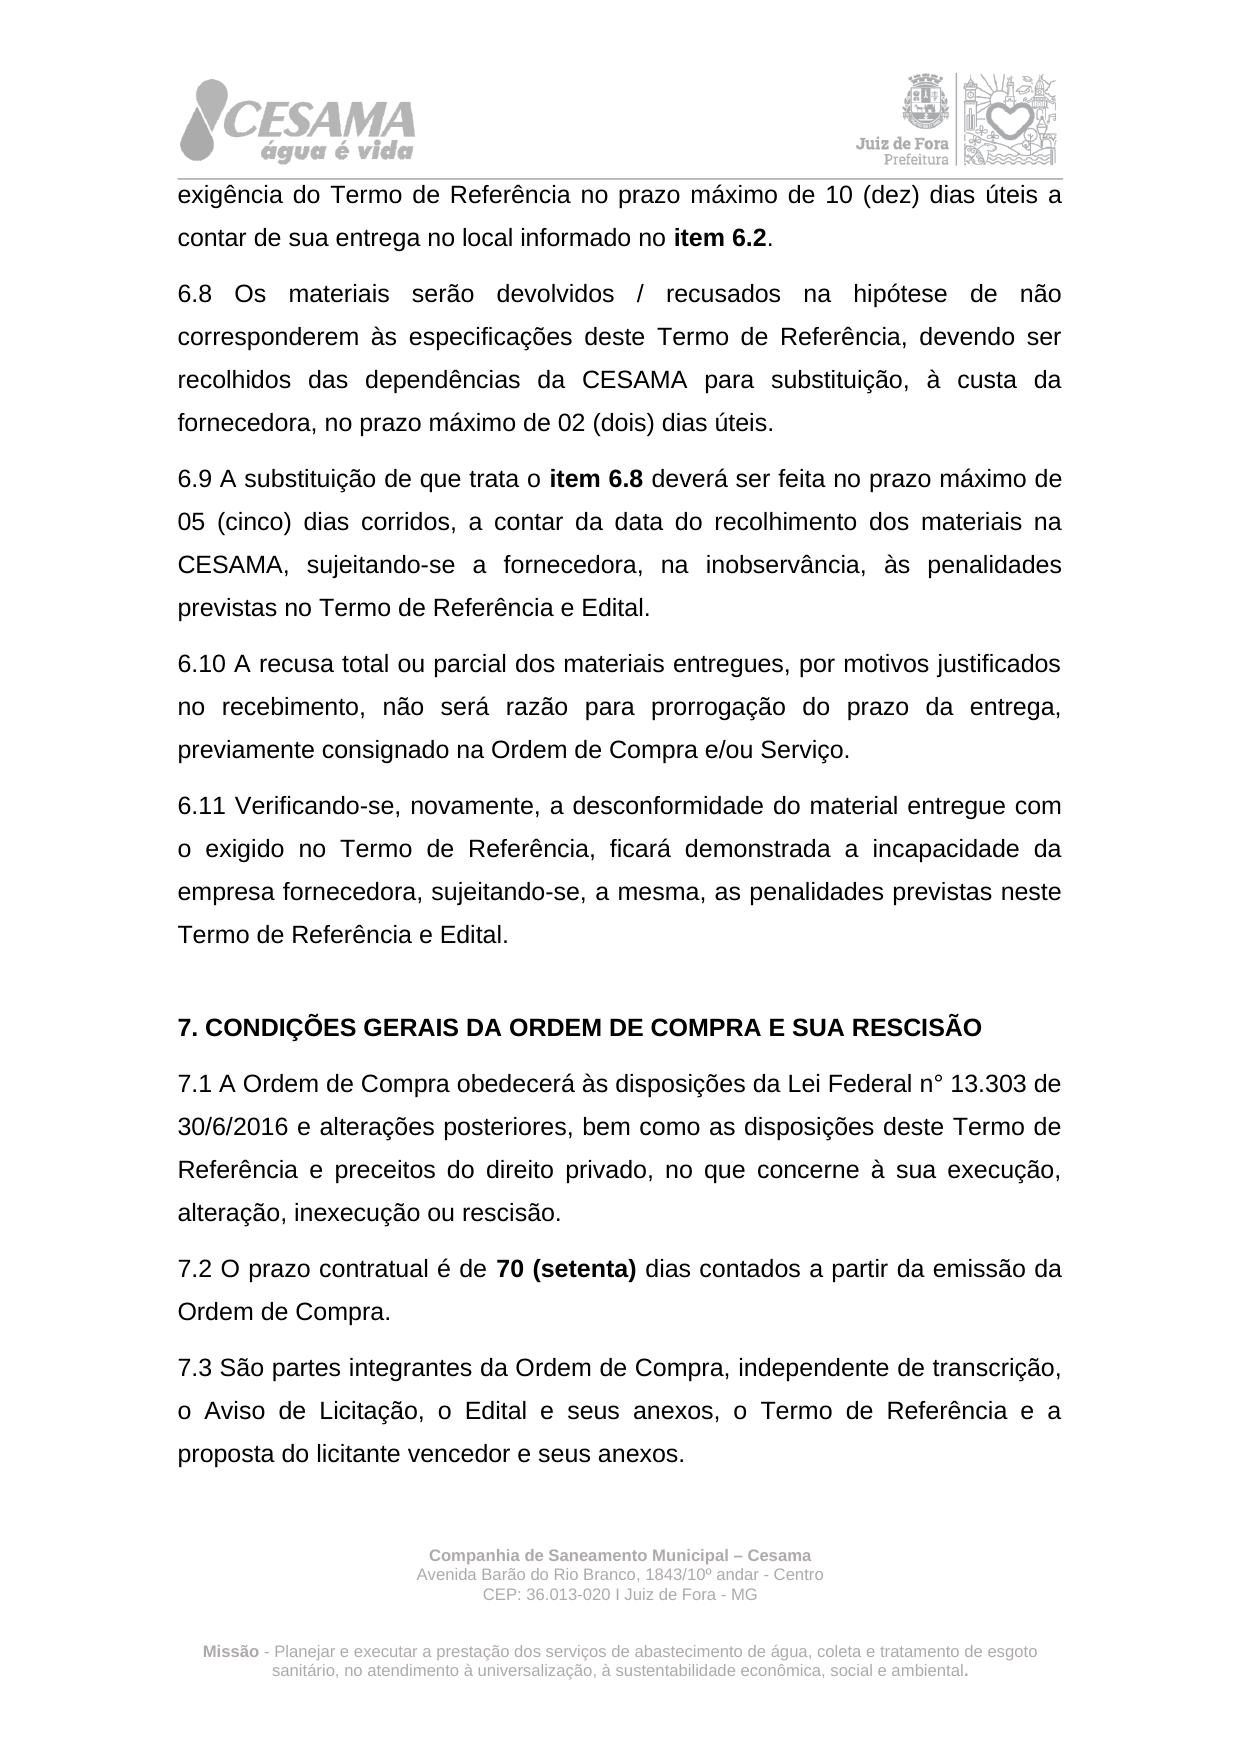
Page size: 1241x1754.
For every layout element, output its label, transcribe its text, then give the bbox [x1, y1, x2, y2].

text 6.10 A recusa total ou parcial dos materiais entregues, por motivos justificados no recebimento, não será razão para prorrogação do prazo da entrega, previamente consignado na Ordem de Compra e/ou Serviço. [177, 649, 1063, 764]
text 7.2 O prazo contratual é de 70 (setenta) dias contados a partir da emissão da Ordem de Compra. [177, 1254, 1063, 1326]
text 7.3 São partes integrantes da Ordem de Compra, independente de transcrição, o Aviso de Licitação, o Edital e seus anexos, o Termo de Referência e a proposta do licitante vencedor e seus anexos. [177, 1352, 1063, 1467]
text 6.8 Os materiais serão devolvidos / recusados na hipótese de não corresponderem às especificações deste Termo de Referência, devendo ser recolhidos das dependências da CESAMA para substituição, à custa da fornecedora, no prazo máximo de 02 (dois) dias úteis. [177, 279, 1063, 437]
text 6.11 Verificando-se, novamente, a desconformidade do material entregue com o exigido no Termo de Referência, ficará demonstrada a incapacidade da empresa fornecedora, sujeitando-se, a mesma, as penalidades previstas neste Termo de Referência e Edital. [177, 791, 1063, 949]
text 6.9 A substituição de que trata o item 6.8 deverá ser feita no prazo máximo de 05 (cinco) dias corridos, a contar da data do recolhimento dos materiais na CESAMA, sujeitando-se a fornecedora, na inobservância, às penalidades previstas no Termo de Referência e Edital. [177, 464, 1063, 622]
picture [177, 73, 1064, 180]
text 7. CONDIÇÕES GERAIS DA ORDEM DE COMPRA E SUA RESCISÃO [177, 1013, 1063, 1042]
text 7.1 A Ordem de Compra obedecerá às disposições da Lei Federal n° 13.303 de 30/6/2016 e alterações posteriores, bem como as disposições deste Termo de Referência e preceitos do direito privado, no que concerne à sua execução, alteração, inexecução ou rescisão. [177, 1069, 1063, 1227]
